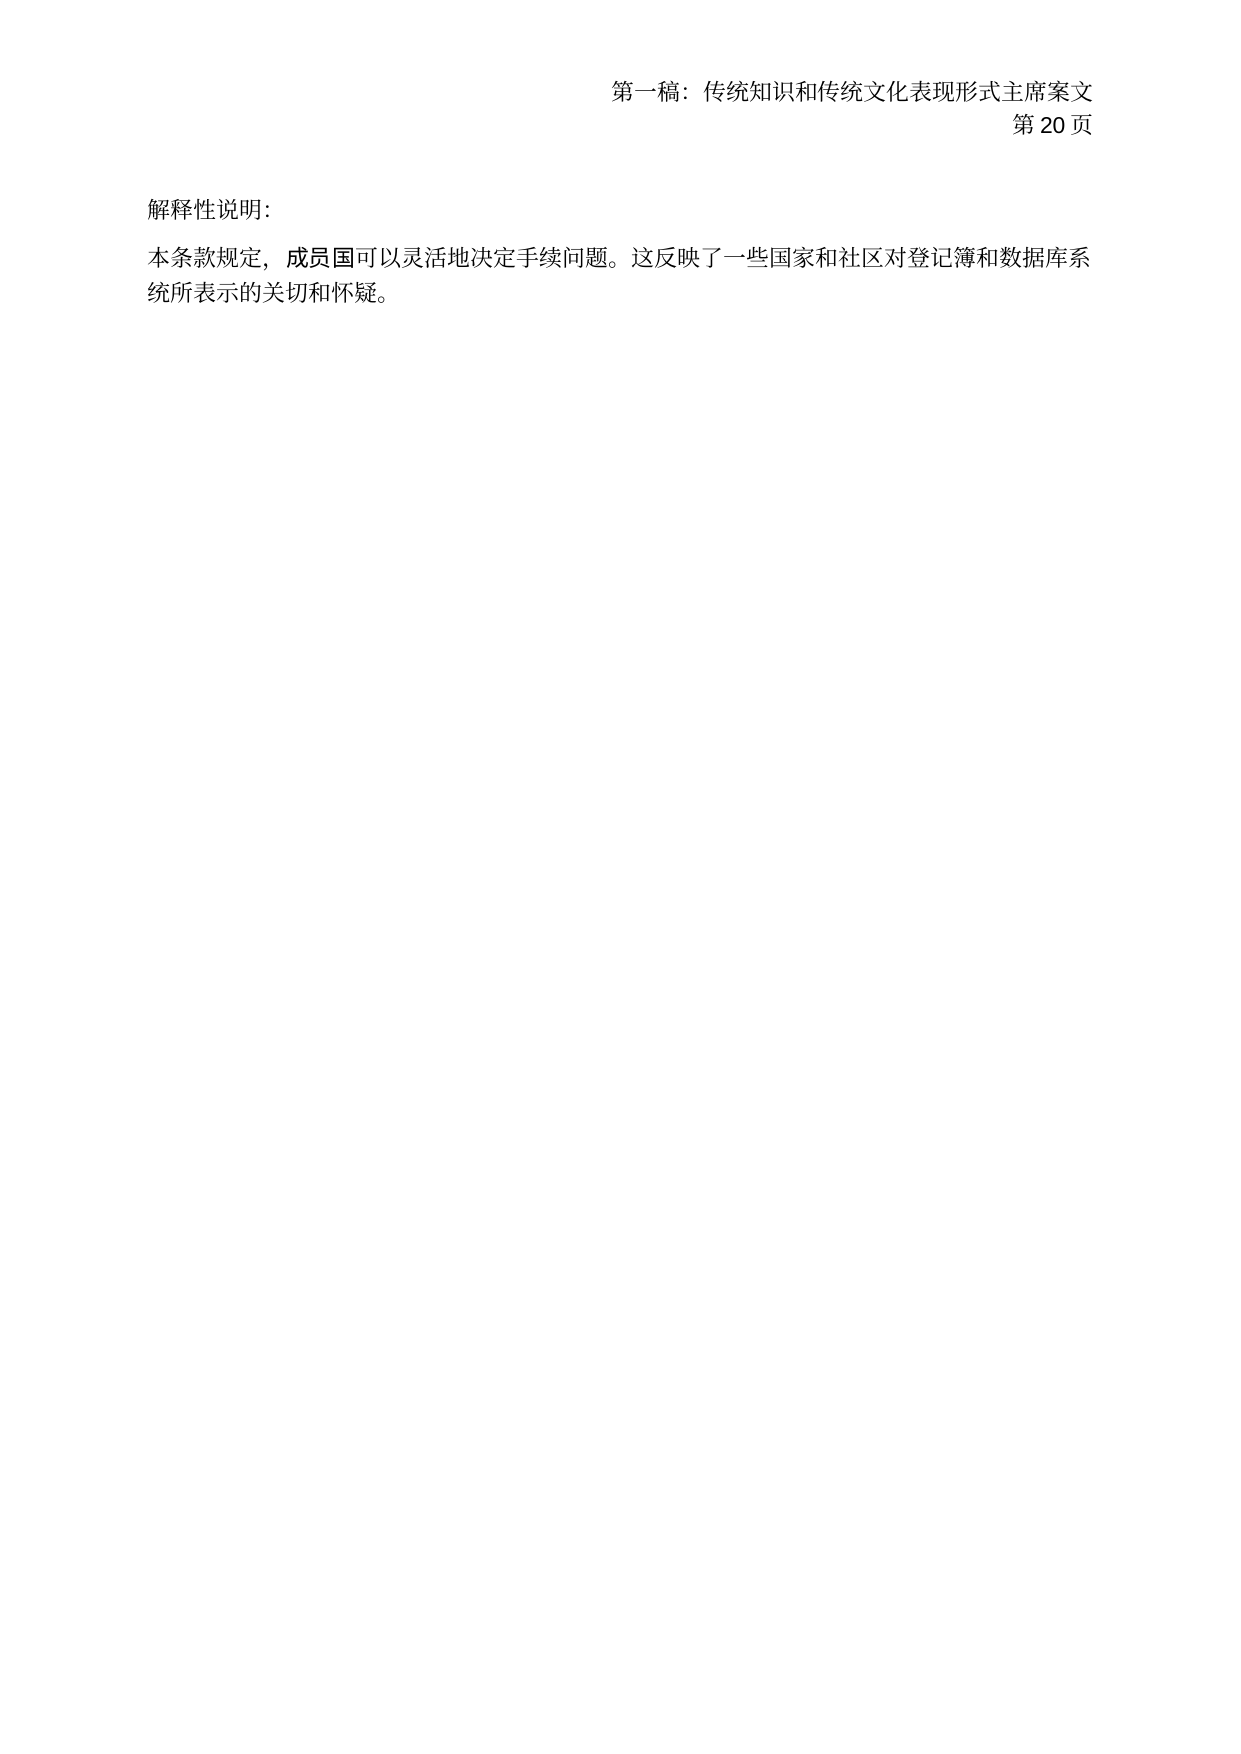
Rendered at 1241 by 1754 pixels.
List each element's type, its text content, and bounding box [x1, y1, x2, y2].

text 解释性说明： [148, 190, 1093, 225]
text 本条款规定，成员国可以灵活地决定手续问题。这反映了一些国家和社区对登记簿和数据库系统所表示的关切和怀疑。 [148, 238, 1093, 308]
